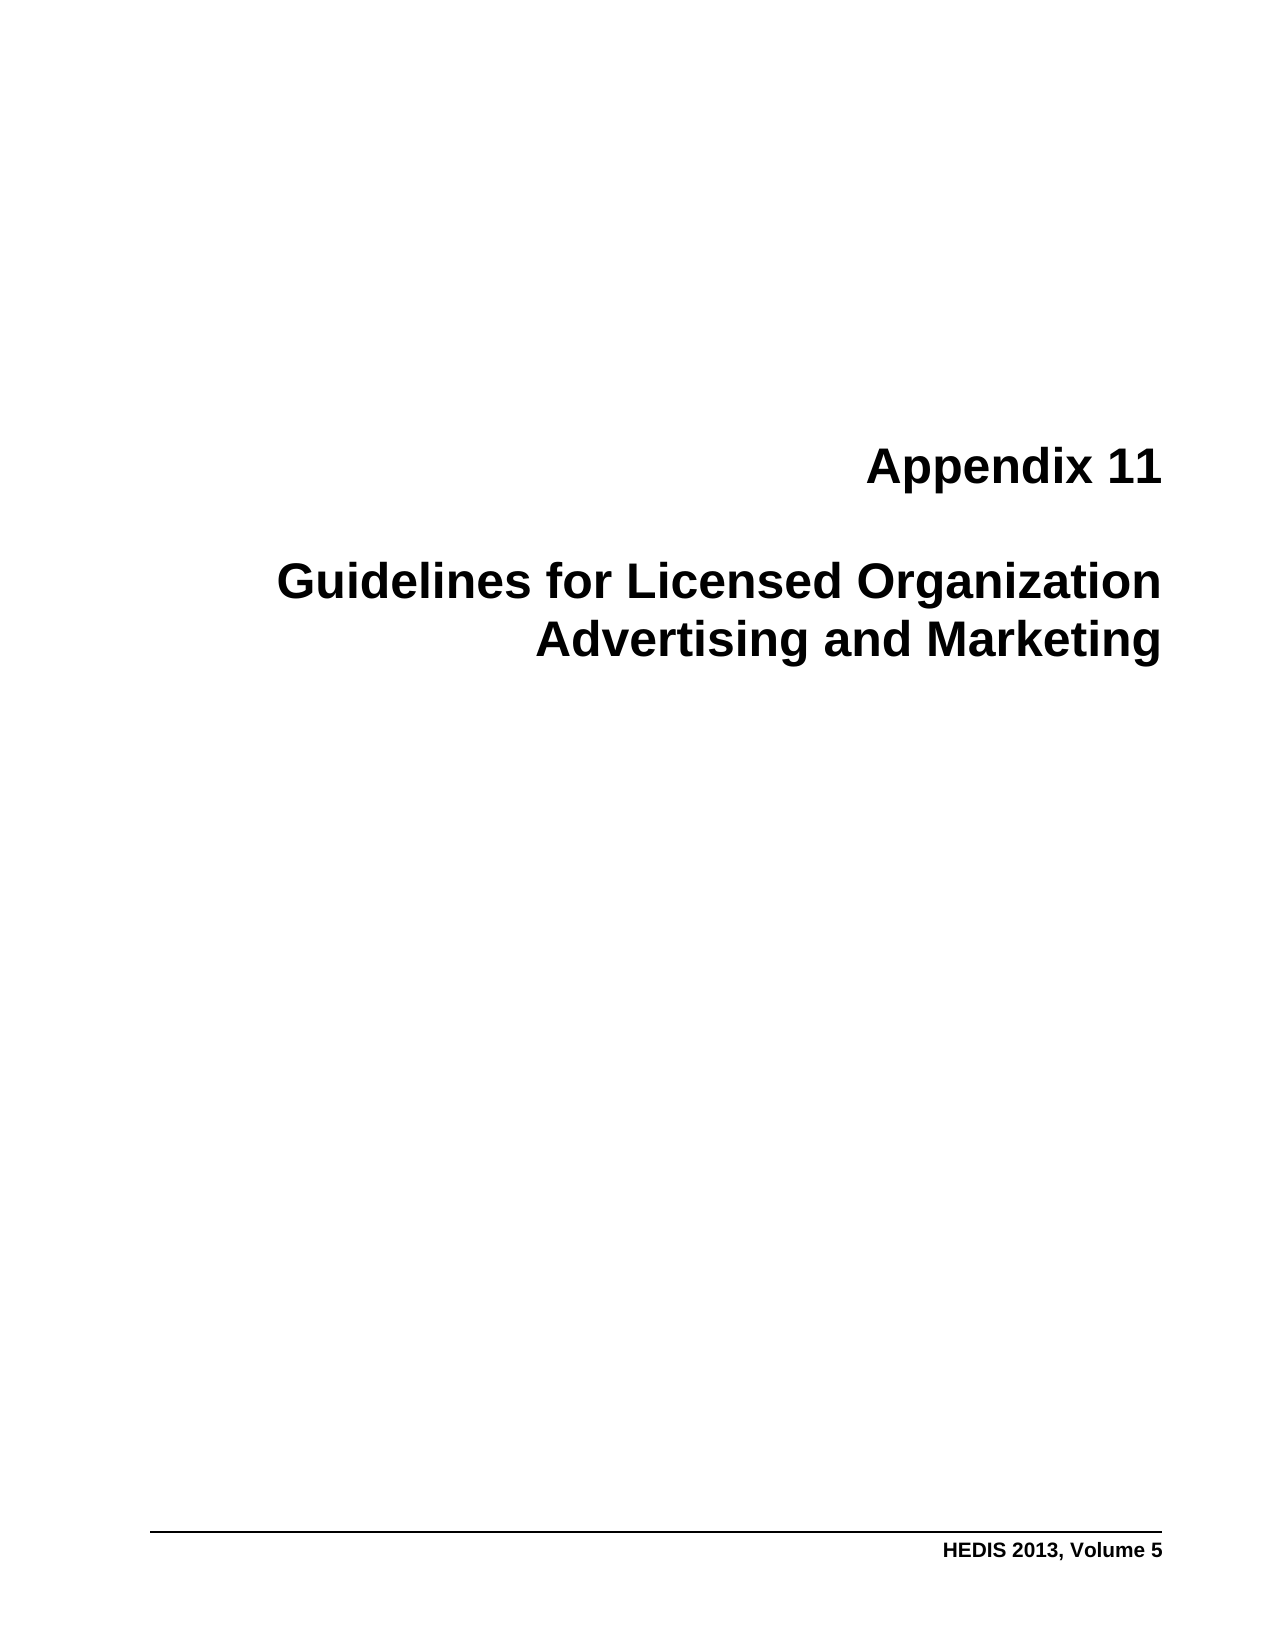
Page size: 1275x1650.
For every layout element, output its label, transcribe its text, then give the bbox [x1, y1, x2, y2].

text Guidelines for Licensed Organization Advertising and Marketing [150, 551, 1162, 666]
text Appendix 11 [150, 436, 1162, 494]
